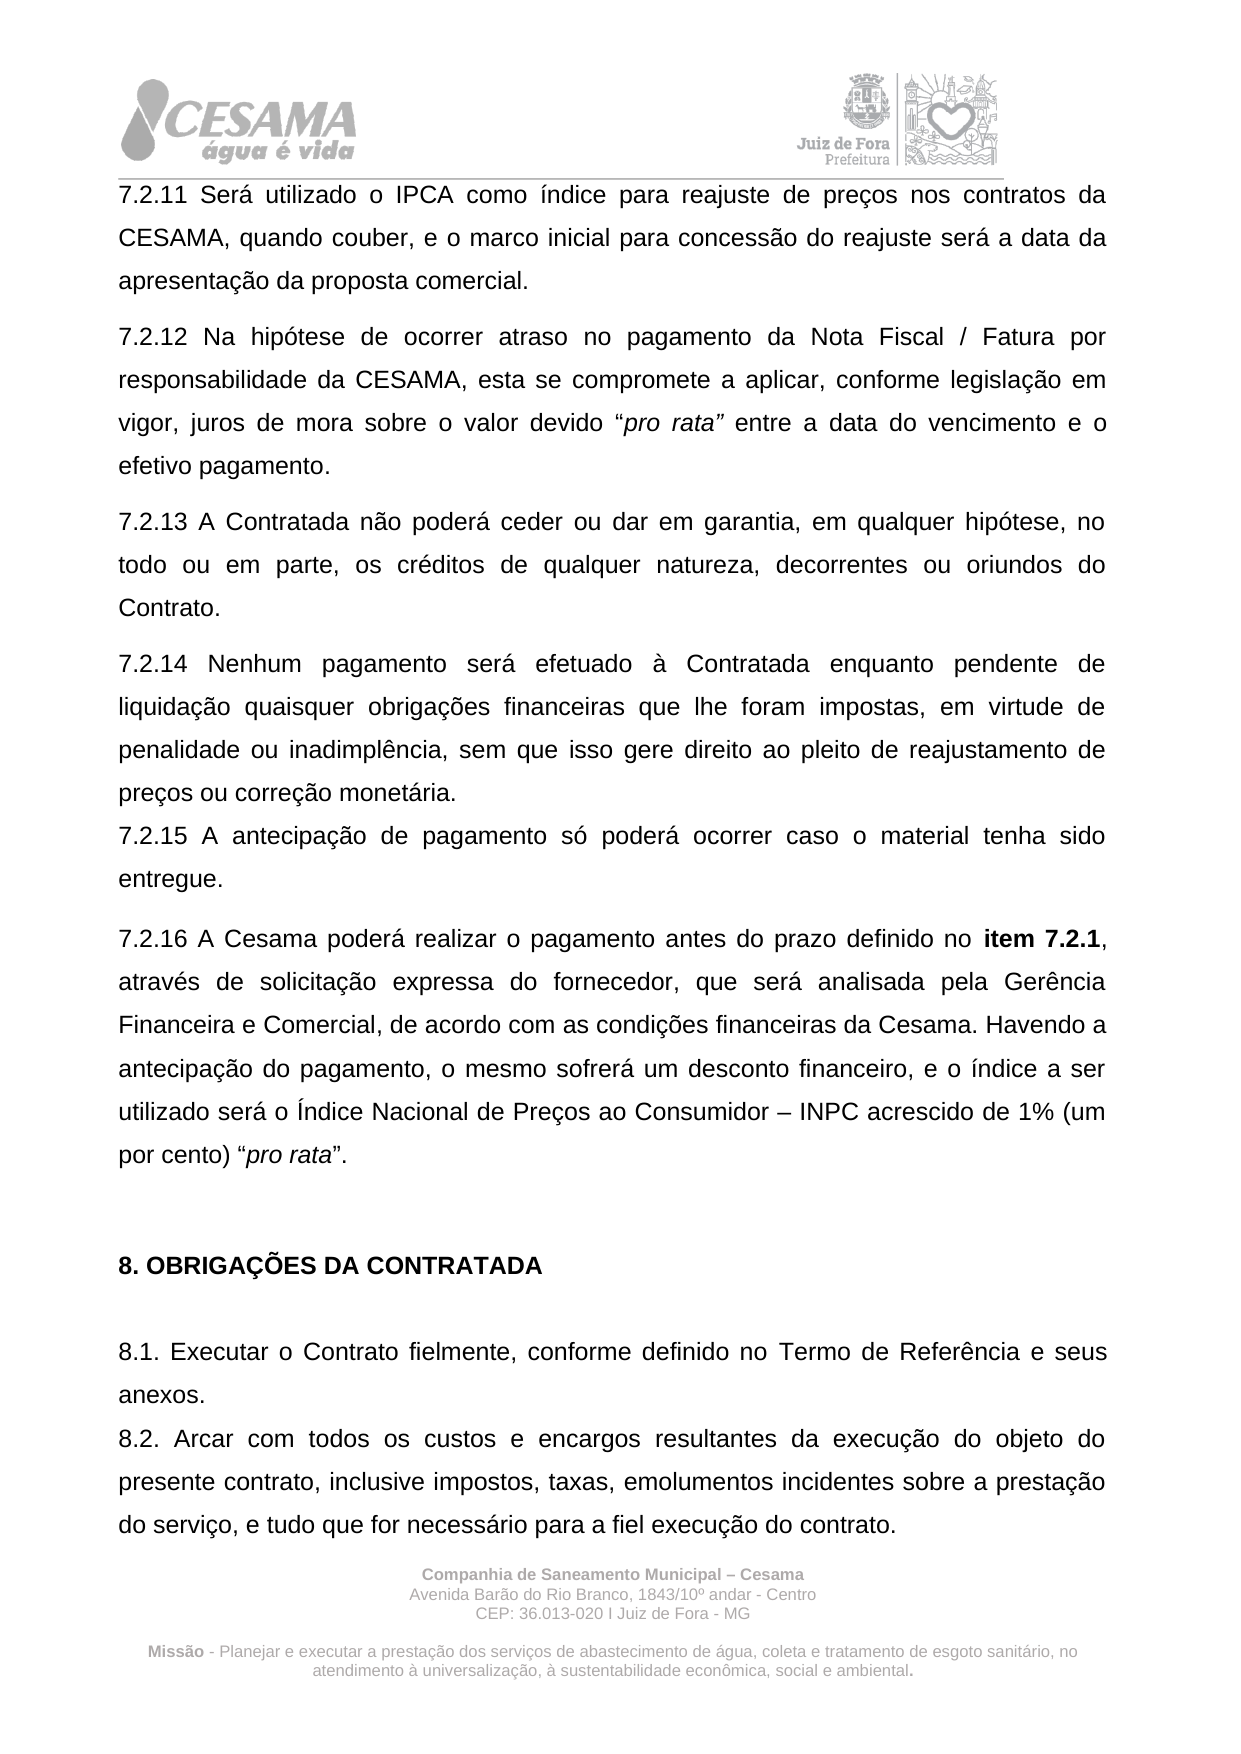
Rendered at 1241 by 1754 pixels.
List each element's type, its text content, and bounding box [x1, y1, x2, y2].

picture [118, 73, 1004, 180]
text 7.2.15 A antecipação de pagamento só poderá ocorrer caso o material tenha sido entregue. [118, 821, 1107, 893]
text 7.2.14 Nenhum pagamento será efetuado à Contratada enquanto pendente de liquidação quaisquer obrigações financeiras que lhe foram impostas, em virtude de penalidade ou inadimplência, sem que isso gere direito ao pleito de reajustamento de preços ou correção monetária. [118, 649, 1107, 807]
text 7.2.13 A Contratada não poderá ceder ou dar em garantia, em qualquer hipótese, no todo ou em parte, os créditos de qualquer natureza, decorrentes ou oriundos do Contrato. [118, 507, 1107, 622]
text 8.2. Arcar com todos os custos e encargos resultantes da execução do objeto do presente contrato, inclusive impostos, taxas, emolumentos incidentes sobre a prestação do serviço, e tudo que for necessário para a fiel execução do contrato. [118, 1423, 1107, 1538]
text 7.2.11 Será utilizado o IPCA como índice para reajuste de preços nos contratos da CESAMA, quando couber, e o marco inicial para concessão do reajuste será a data da apresentação da proposta comercial. [118, 180, 1107, 295]
text 8.1. Executar o Contrato fielmente, conforme definido no Termo de Referência e seus anexos. [118, 1337, 1107, 1409]
text 7.2.12 Na hipótese de ocorrer atraso no pagamento da Nota Fiscal / Fatura por responsabilidade da CESAMA, esta se compromete a aplicar, conforme legislação em vigor, juros de mora sobre o valor devido “pro rata” entre a data do vencimento e o efetivo pagamento. [118, 322, 1107, 480]
text 8. OBRIGAÇÕES DA CONTRATADA [118, 1251, 1107, 1280]
text 7.2.16 A Cesama poderá realizar o pagamento antes do prazo definido no item 7.2.1, através de solicitação expressa do fornecedor, que será analisada pela Gerência Financeira e Comercial, de acordo com as condições financeiras da Cesama. Havendo a antecipação do pagamento, o mesmo sofrerá um desconto financeiro, e o índice a ser utilizado será o Índice Nacional de Preços ao Consumidor – INPC acrescido de 1% (um por cento) “pro rata”. [118, 924, 1107, 1168]
